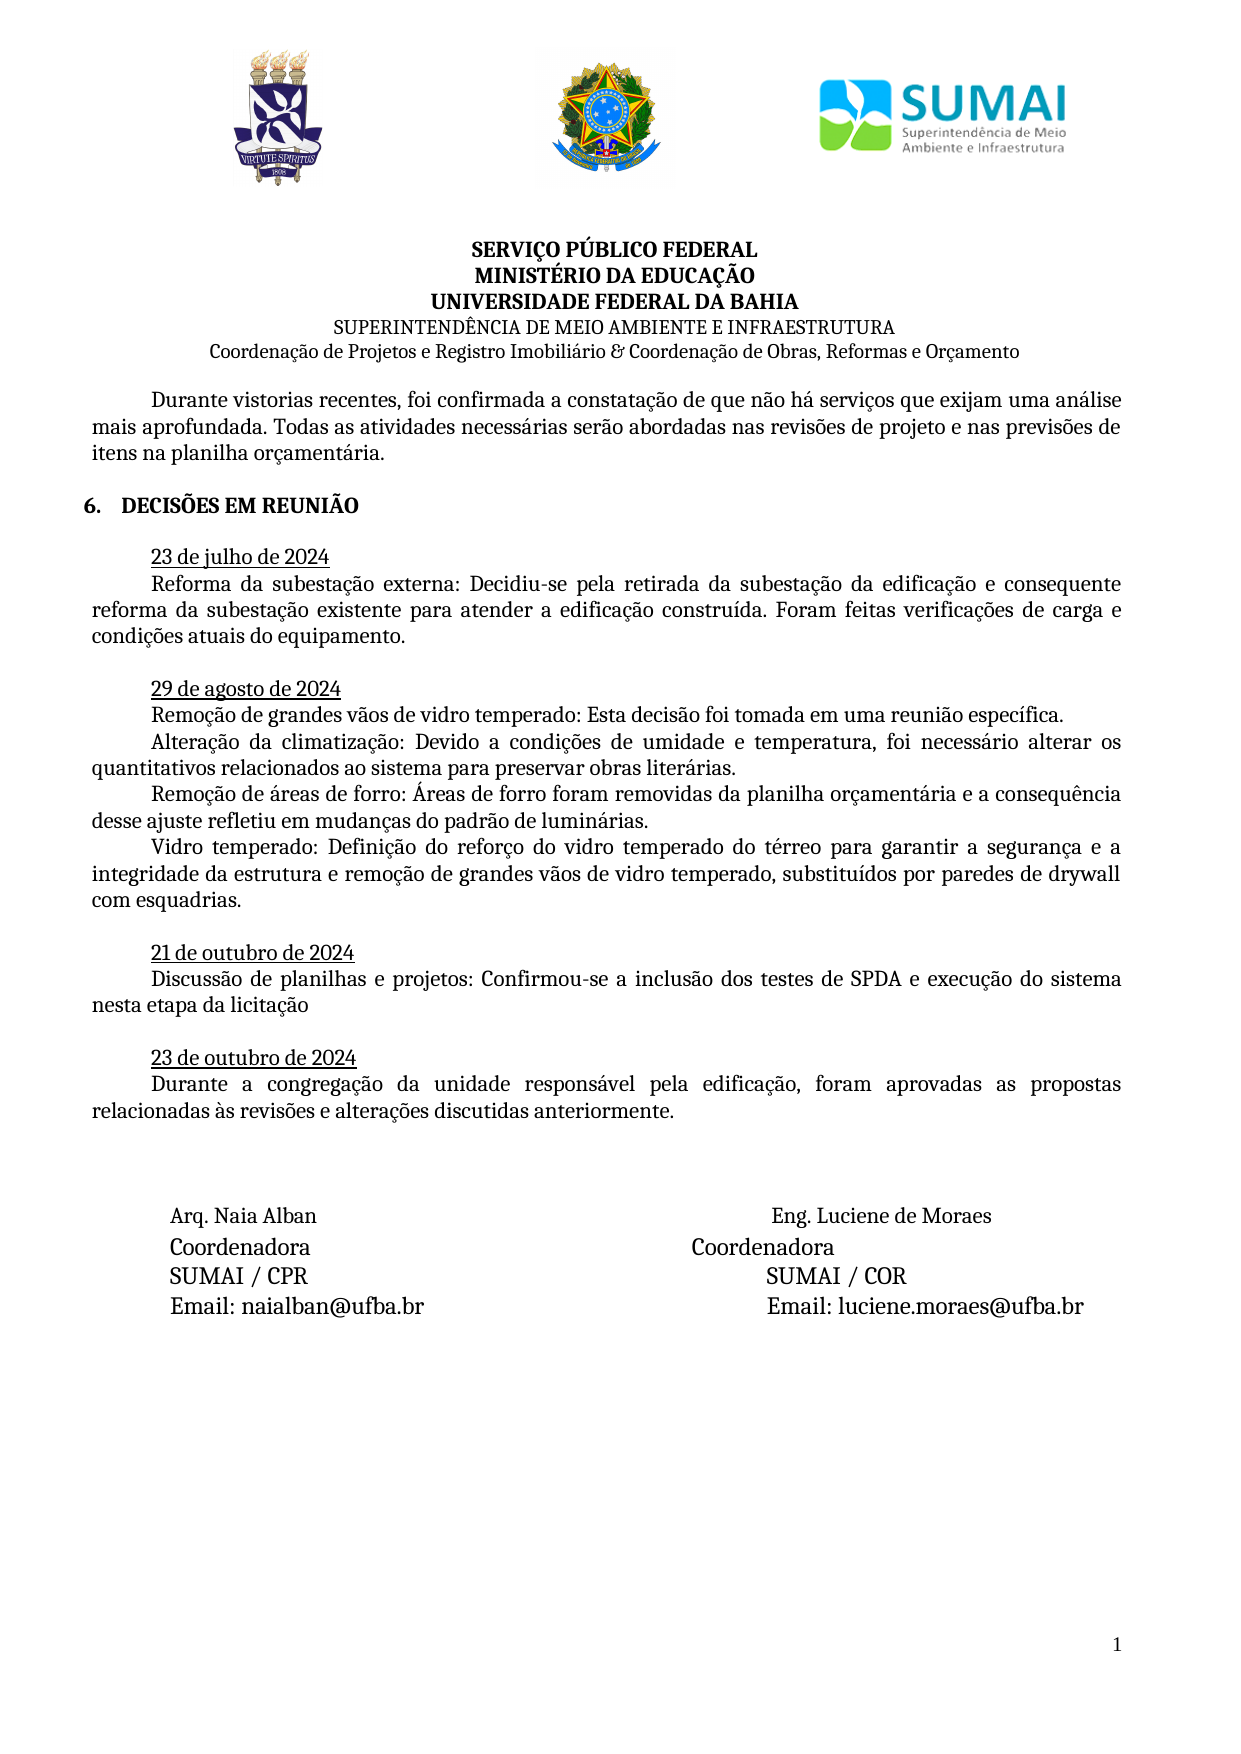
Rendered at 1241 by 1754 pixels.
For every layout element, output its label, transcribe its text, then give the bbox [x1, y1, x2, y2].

text Discussão de planilhas e projetos: Confirmou-se a inclusão dos testes de SPDA e execução do sistema nesta etapa da licitação [92, 966, 1123, 1018]
text 23 de julho de 2024 [92, 544, 1123, 570]
text Reforma da subestação externa: Decidiu-se pela retirada da subestação da edificação e consequente reforma da subestação existente para atender a edificação construída. Foram feitas verificações de carga e condições atuais do equipamento. [92, 570, 1123, 649]
text SUMAI / CPR SUMAI / COR [170, 1262, 1142, 1291]
picture [233, 49, 323, 187]
text Arq. Naia Alban Eng. Luciene de Moraes [170, 1203, 1142, 1229]
text Alteração da climatização: Devido a condições de umidade e temperatura, foi necessário alterar os quantitativos relacionados ao sistema para preservar obras literárias. [92, 728, 1123, 781]
text 29 de agosto de 2024 [92, 676, 1123, 702]
text Vidro temperado: Definição do reforço do vidro temperado do térreo para garantir a segurança e a integridade da estrutura e remoção de grandes vãos de vidro temperado, substituídos por paredes de drywall com esquadrias. [92, 834, 1123, 913]
text Remoção de áreas de forro: Áreas de forro foram removidas da planilha orçamentária e a consequência desse ajuste refletiu em mudanças do padrão de luminárias. [92, 781, 1123, 834]
text Email: naialban@ufba.br Email: luciene.moraes@ufba.br [170, 1292, 1142, 1320]
picture [800, 65, 1082, 172]
text 23 de outubro de 2024 [92, 1045, 1123, 1071]
text 21 de outubro de 2024 [92, 939, 1123, 966]
subtitle DECISÕES EM REUNIÃO [84, 493, 1142, 519]
text Remoção de grandes vãos de vidro temperado: Esta decisão foi tomada em uma reunião específica. [92, 702, 1123, 728]
text Durante vistorias recentes, foi confirmada a constatação de que não há serviços que exijam uma análise mais aprofundada. Todas as atividades necessárias serão abordadas nas revisões de projeto e nas previsões de itens na planilha orçamentária. [92, 387, 1123, 466]
text Durante a congregação da unidade responsável pela edificação, foram aprovadas as propostas relacionadas às revisões e alterações discutidas anteriormente. [92, 1071, 1123, 1124]
text Coordenadora Coordenadora [170, 1233, 1142, 1261]
picture [535, 47, 677, 189]
